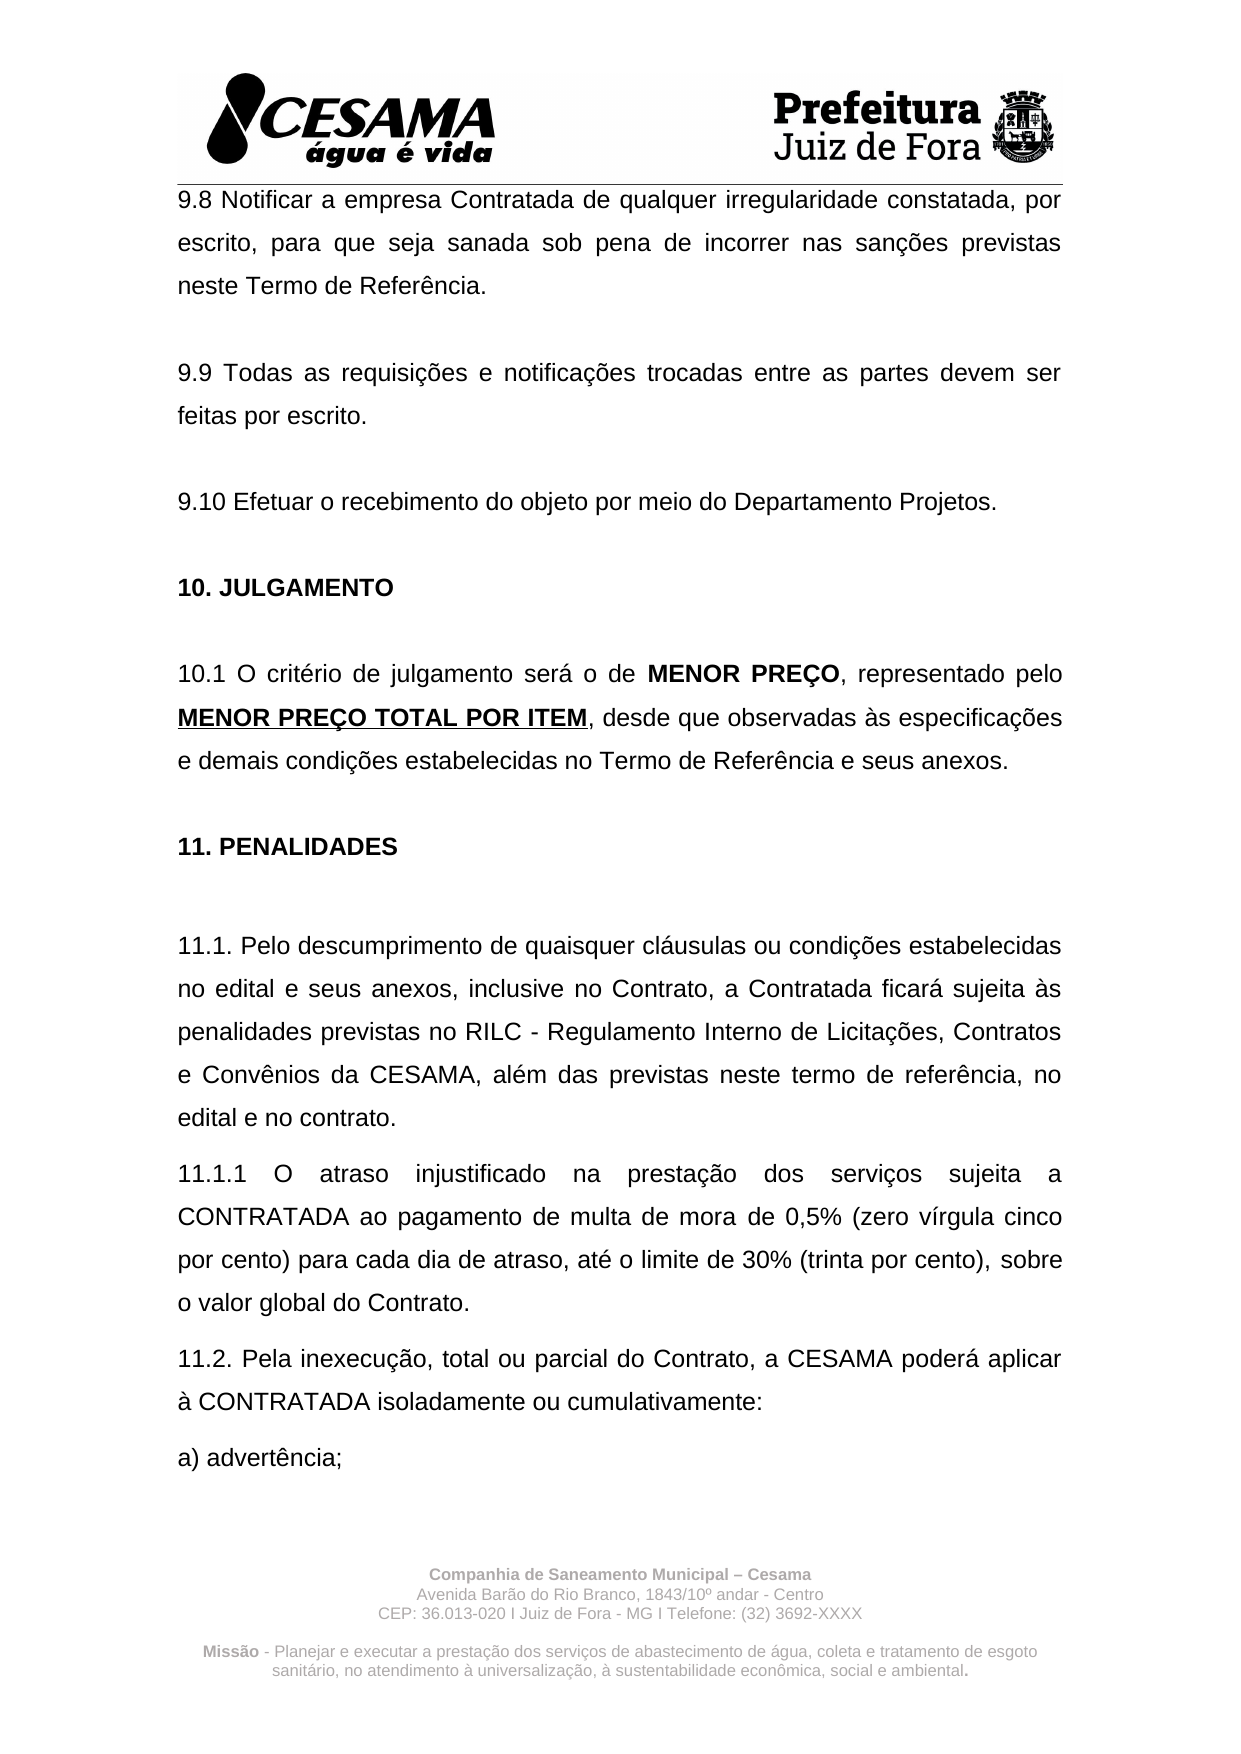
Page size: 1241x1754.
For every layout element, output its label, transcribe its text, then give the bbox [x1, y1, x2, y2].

text 11. PENALIDADES [177, 832, 1063, 861]
text 10.1 O critério de julgamento será o de MENOR PREÇO, representado pelo MENOR PREÇO TOTAL POR ITEM, desde que observadas às especificações e demais condições estabelecidas no Termo de Referência e seus anexos. [177, 659, 1063, 774]
text 11.1. Pelo descumprimento de quaisquer cláusulas ou condições estabelecidas no edital e seus anexos, inclusive no Contrato, a Contratada ficará sujeita às penalidades previstas no RILC - Regulamento Interno de Licitações, Contratos e Convênios da CESAMA, além das previstas neste termo de referência, no edital e no contrato. [177, 931, 1063, 1132]
picture [177, 73, 1063, 185]
text 9.10 Efetuar o recebimento do objeto por meio do Departamento Projetos. [177, 487, 1063, 516]
text 11.2. Pela inexecução, total ou parcial do Contrato, a CESAMA poderá aplicar à CONTRATADA isoladamente ou cumulativamente: [177, 1344, 1063, 1416]
text 9.9 Todas as requisições e notificações trocadas entre as partes devem ser feitas por escrito. [177, 357, 1063, 429]
text 10. JULGAMENTO [177, 573, 1063, 602]
text 11.1.1 O atraso injustificado na prestação dos serviços sujeita a CONTRATADA ao pagamento de multa de mora de 0,5% (zero vírgula cinco por cento) para cada dia de atraso, até o limite de 30% (trinta por cento), sobre o valor global do Contrato. [177, 1159, 1063, 1317]
text a) advertência; [177, 1442, 1063, 1471]
text 9.8 Notificar a empresa Contratada de qualquer irregularidade constatada, por escrito, para que seja sanada sob pena de incorrer nas sanções previstas neste Termo de Referência. [177, 185, 1063, 300]
